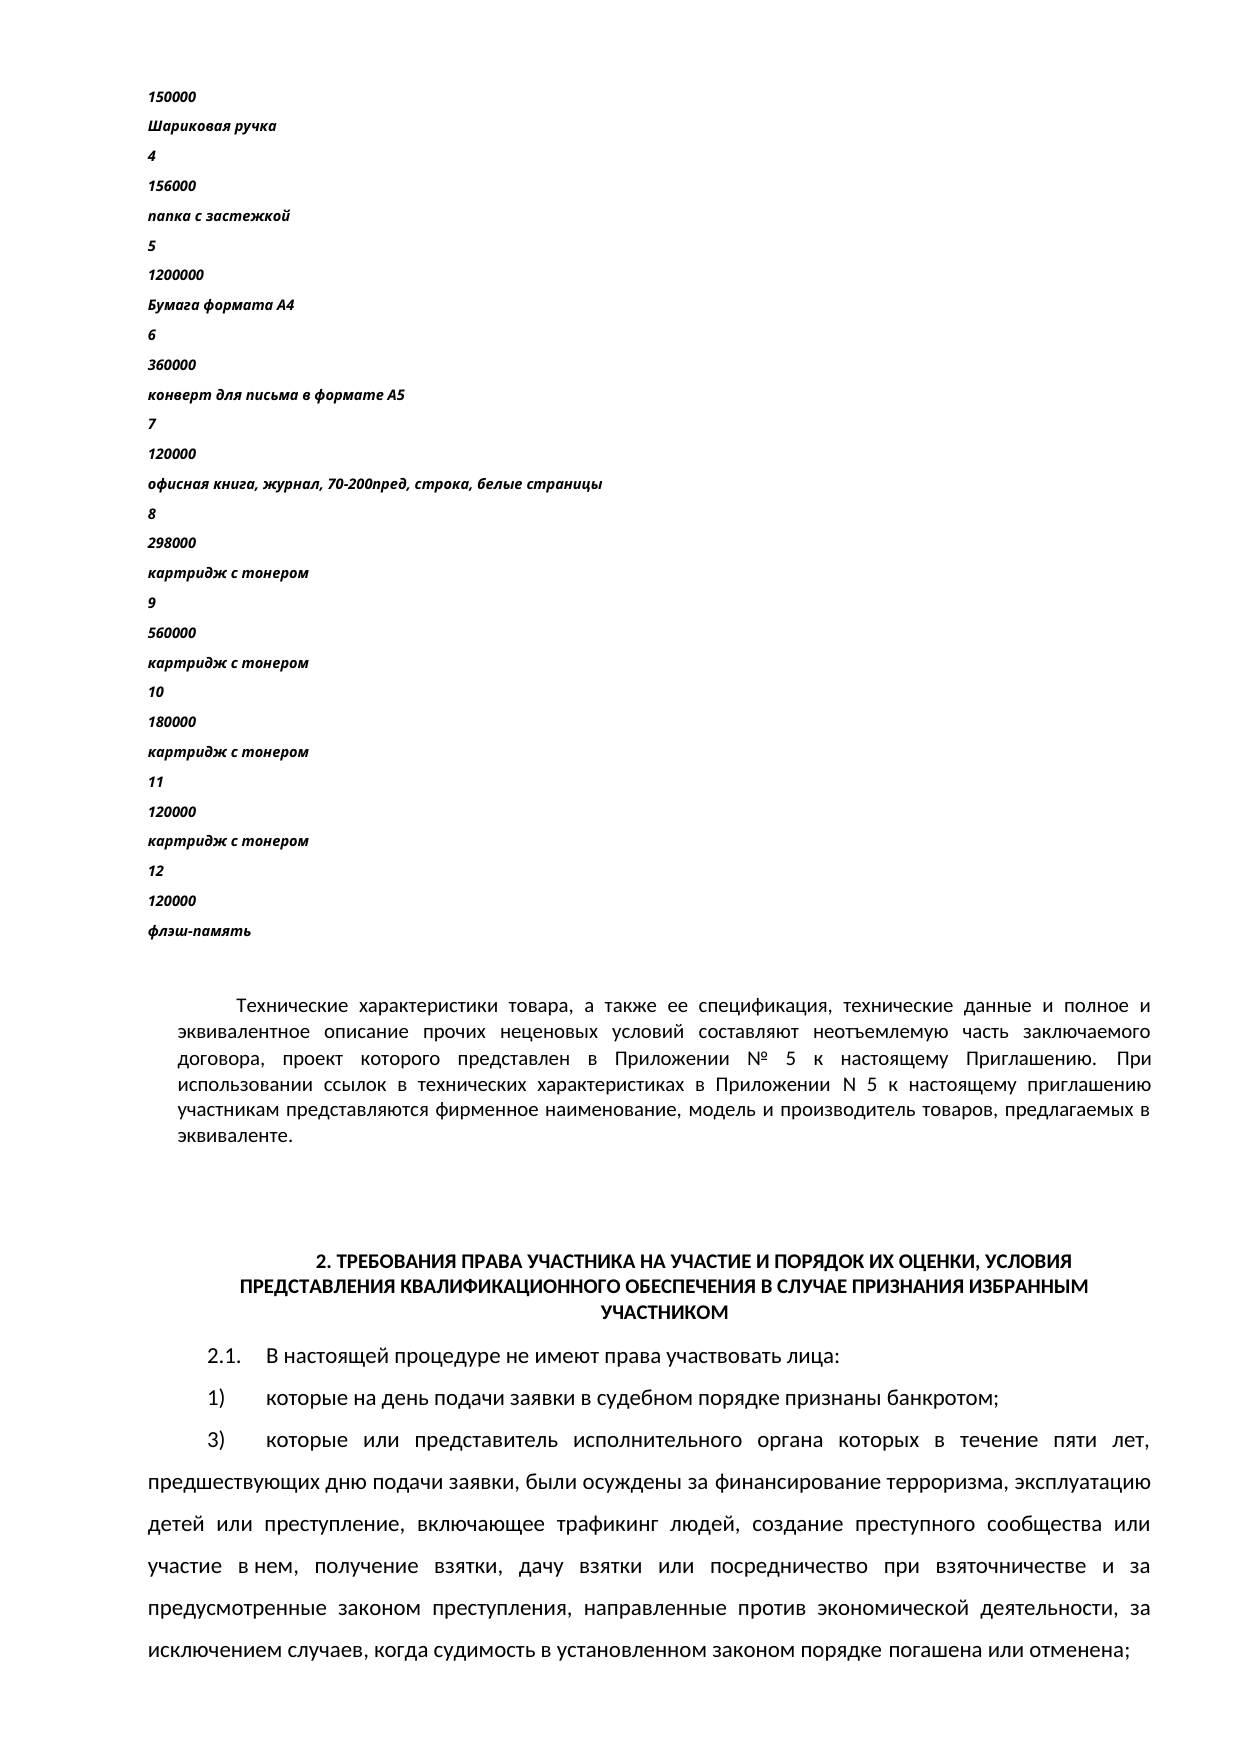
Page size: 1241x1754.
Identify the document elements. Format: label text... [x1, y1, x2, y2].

text 2.1. В настоящей процедуре не имеют права участвовать лица: [148, 1341, 1152, 1369]
text 1) которые на день подачи заявки в судебном порядке признаны банкротом; [148, 1383, 1152, 1411]
text 3) которые или представитель исполнительного органа которых в течение пяти лет, предшествующих дню подачи заявки, были осуждены за финансирование терроризма, эксплуатацию детей или преступление, включающее трафикинг людей, создание преступного сообщества или участие в нем, получение взятки, дачу взятки или посредничество при взяточничестве и за предусмотренные законом преступления, направленные против экономической деятельности, за исключением случаев, когда судимость в установленном законом порядке погашена или отменена; [148, 1425, 1152, 1663]
text Технические характеристики товара, а также ее спецификация, технические данные и полное и эквивалентное описание прочих неценовых условий составляют неотъемлемую часть заключаемого договора, проект которого представлен в Приложении № 5 к настоящему Приглашению. При использовании ссылок в технических характеристиках в Приложении N 5 к настоящему приглашению участникам представляются фирменное наименование, модель и производитель товаров, предлагаемых в эквиваленте. [177, 992, 1152, 1147]
text 2. ТРЕБОВАНИЯ ПРАВА УЧАСТНИКА НА УЧАСТИЕ И ПОРЯДОК ИХ ОЦЕНКИ, УСЛОВИЯ ПРЕДСТАВЛЕНИЯ КВАЛИФИКАЦИОННОГО ОБЕСПЕЧЕНИЯ В СЛУЧАЕ ПРИЗНАНИЯ ИЗБРАННЫМ УЧАСТНИКОМ [177, 1248, 1152, 1324]
